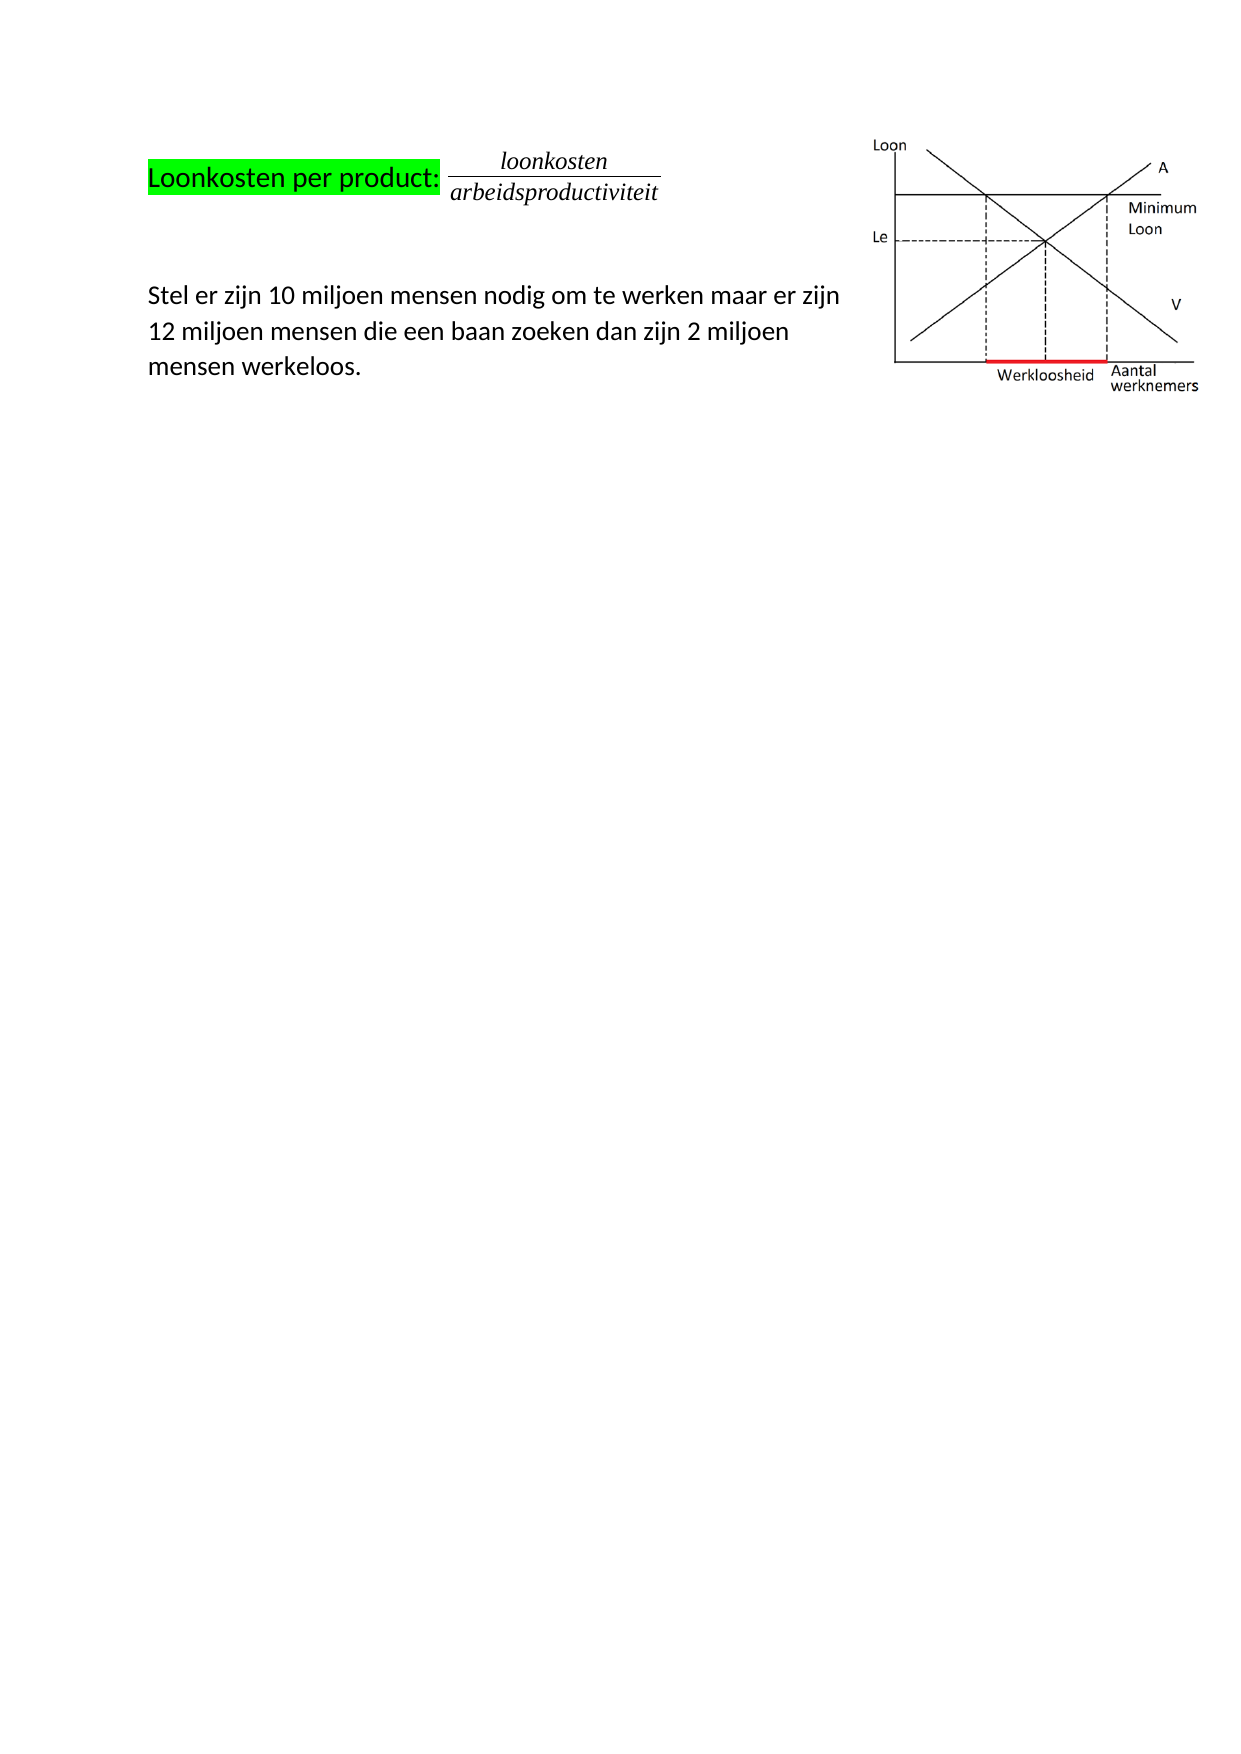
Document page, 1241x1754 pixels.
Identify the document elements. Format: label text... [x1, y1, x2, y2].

text Stel er zijn 10 miljoen mensen nodig om te werken maar er zijn 12 miljoen mensen die een baan zoeken dan zijn 2 miljoen mensen werkeloos. [148, 278, 871, 383]
picture [871, 139, 1200, 396]
text Loonkosten per product: [148, 148, 871, 207]
